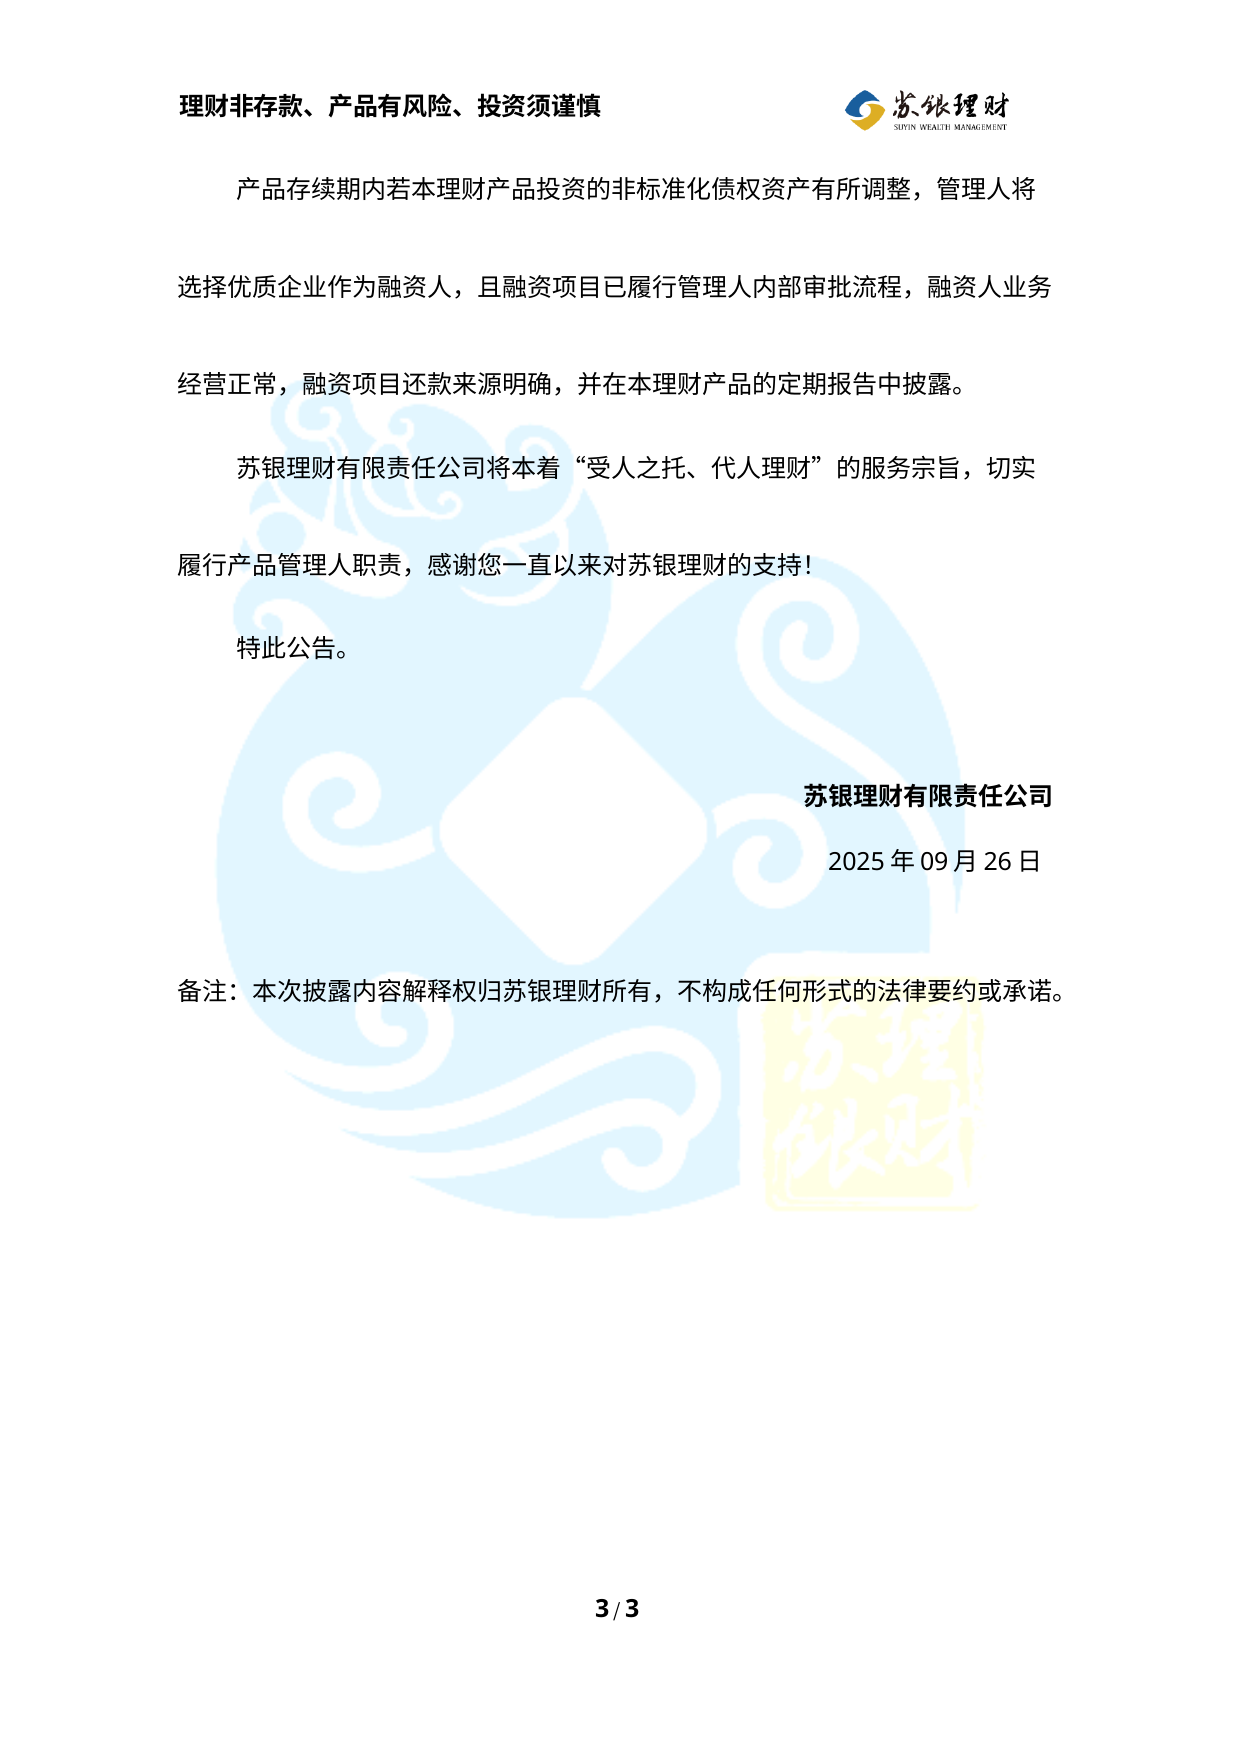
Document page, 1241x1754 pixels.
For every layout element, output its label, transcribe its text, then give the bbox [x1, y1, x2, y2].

text 2025年09月26日 [177, 827, 1042, 892]
picture [820, 72, 1039, 143]
text 备注：本次披露内容解释权归苏银理财所有，不构成任何形式的法律要约或承诺。 [177, 957, 1053, 1022]
text 特此公告。 [177, 614, 1053, 679]
text 产品存续期内若本理财产品投资的非标准化债权资产有所调整，管理人将选择优质企业作为融资人，且融资项目已履行管理人内部审批流程，融资人业务经营正常，融资项目还款来源明确，并在本理财产品的定期报告中披露。 [177, 156, 1053, 416]
text 苏银理财有限责任公司 [177, 762, 1053, 827]
text 苏银理财有限责任公司将本着“受人之托、代人理财”的服务宗旨，切实履行产品管理人职责，感谢您一直以来对苏银理财的支持！ [177, 434, 1053, 596]
